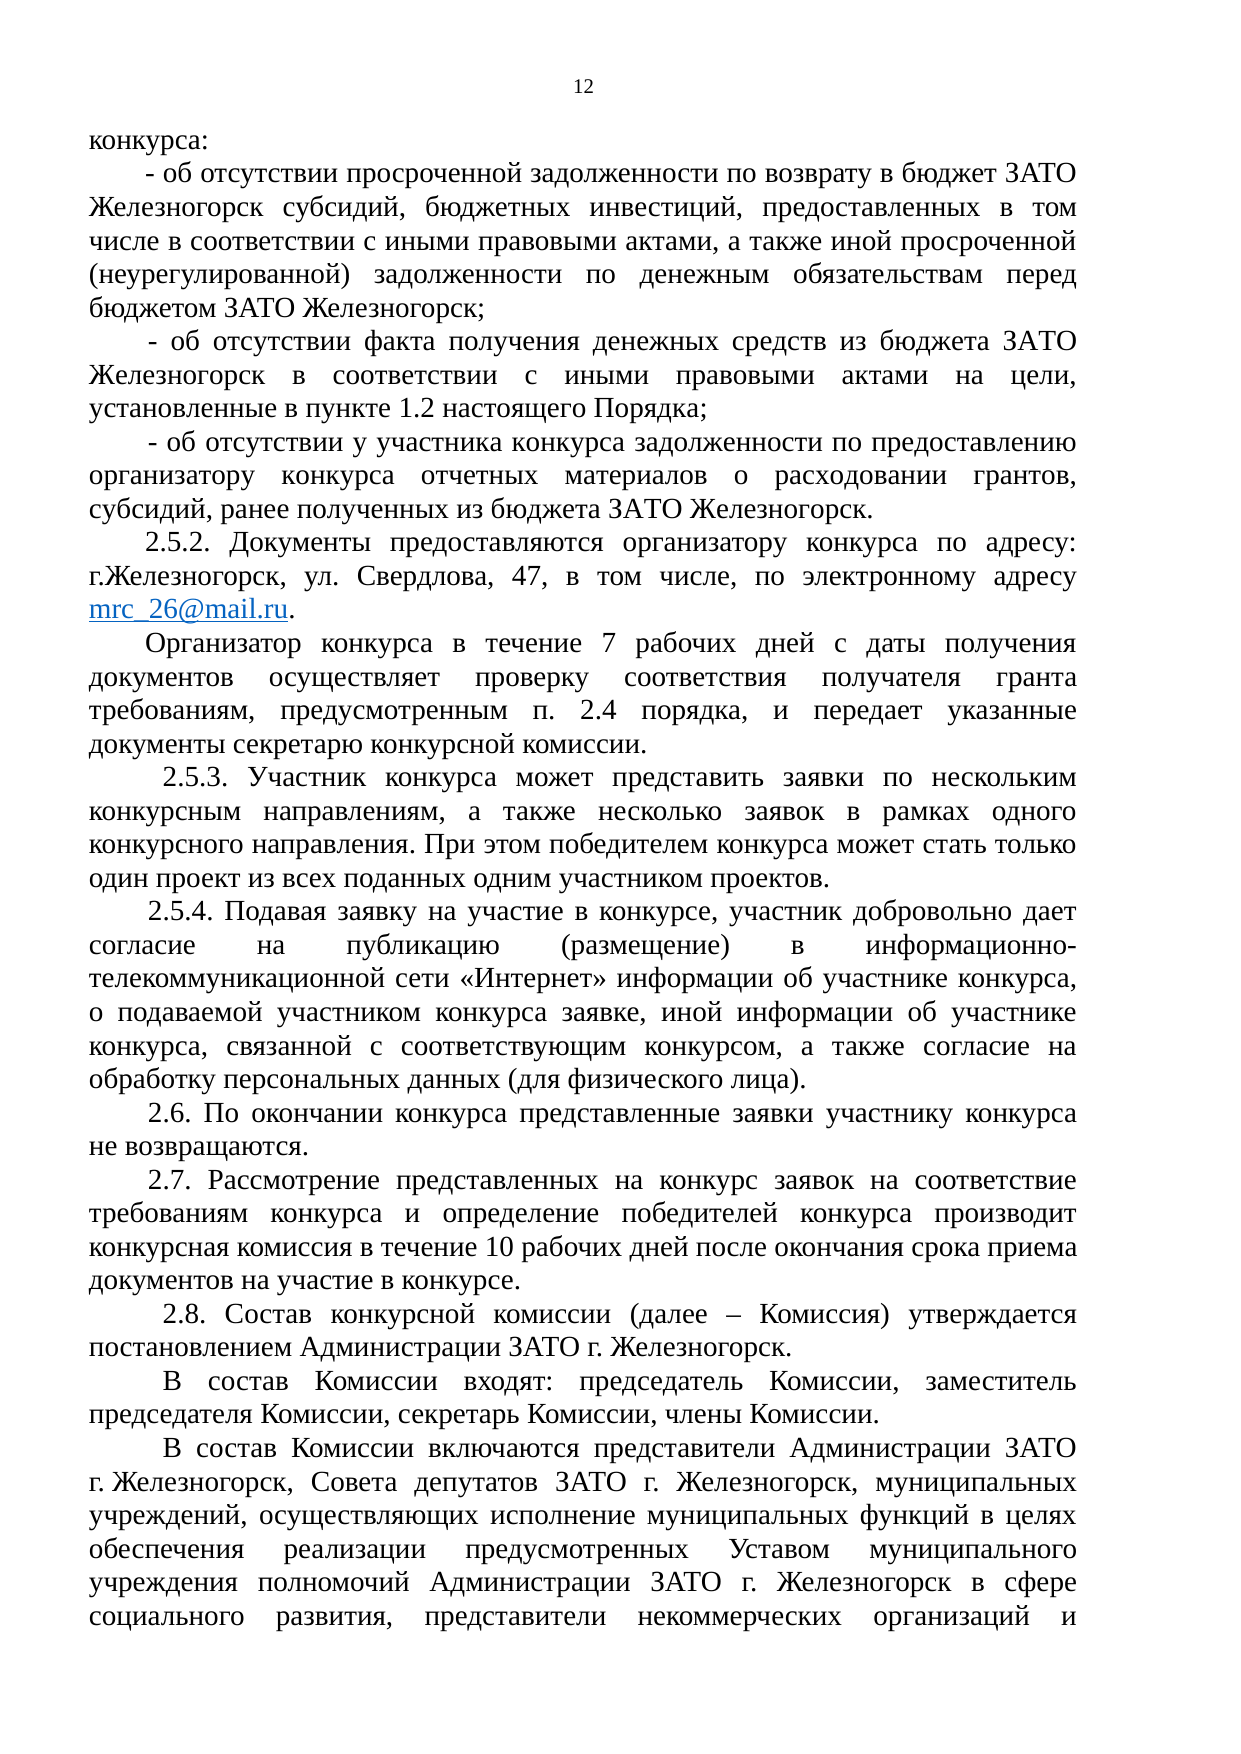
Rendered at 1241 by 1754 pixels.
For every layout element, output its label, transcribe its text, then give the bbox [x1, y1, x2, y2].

text Администрация ЗАТО г. Железногорск запрашивает в МКУ «Централизованная бухгалтерия» следующую информацию об участнике конкурса: [89, 122, 1078, 156]
text - об отсутствии просроченной задолженности по возврату в бюджет ЗАТО Железногорск субсидий, бюджетных инвестиций, предоставленных в том числе в соответствии с иными правовыми актами, а также иной просроченной (неурегулированной) задолженности по денежным обязательствам перед бюджетом ЗАТО Железногорск; [89, 156, 1078, 323]
list - об отсутствии факта получения денежных средств из бюджета ЗАТО Железногорск в соответствии с иными правовыми актами на цели, установленные в пункте 1.2 настоящего Порядка; [89, 323, 1078, 424]
text 2.8. Состав конкурсной комиссии (далее – Комиссия) утверждается постановлением Администрации ЗАТО г. Железногорск. [89, 1296, 1078, 1363]
text 2.5.2. Документы предоставляются организатору конкурса по адресу: г.Железногорск, ул. Свердлова, 47, в том числе, по электронному адресу mrc_26@mail.ru. [89, 524, 1078, 625]
list - об отсутствии у участника конкурса задолженности по предоставлению организатору конкурса отчетных материалов о расходовании грантов, субсидий, ранее полученных из бюджета ЗАТО Железногорск. [89, 424, 1078, 524]
text 2.5.3. Участник конкурса может представить заявки по нескольким конкурсным направлениям, а также несколько заявок в рамках одного конкурсного направления. При этом победителем конкурса может стать только один проект из всех поданных одним участником проектов. [89, 759, 1078, 893]
text В состав Комиссии входят: председатель Комиссии, заместитель председателя Комиссии, секретарь Комиссии, члены Комиссии. [89, 1363, 1078, 1430]
text 2.6. По окончании конкурса представленные заявки участнику конкурса не возвращаются. [89, 1095, 1078, 1162]
text 2.7. Рассмотрение представленных на конкурс заявок на соответствие требованиям конкурса и определение победителей конкурса производит конкурсная комиссия в течение 10 рабочих дней после окончания срока приема документов на участие в конкурсе. [89, 1162, 1078, 1296]
text Организатор конкурса в течение 7 рабочих дней с даты получения документов осуществляет проверку соответствия получателя гранта требованиям, предусмотренным п. 2.4 порядка, и передает указанные документы секретарю конкурсной комиссии. [89, 625, 1078, 759]
text 2.5.4. Подавая заявку на участие в конкурсе, участник добровольно дает согласие на публикацию (размещение) в информационно-телекоммуникационной сети «Интернет» информации об участнике конкурса, о подаваемой участником конкурса заявке, иной информации об участнике конкурса, связанной с соответствующим конкурсом, а также согласие на обработку персональных данных (для физического лица). [89, 893, 1078, 1095]
